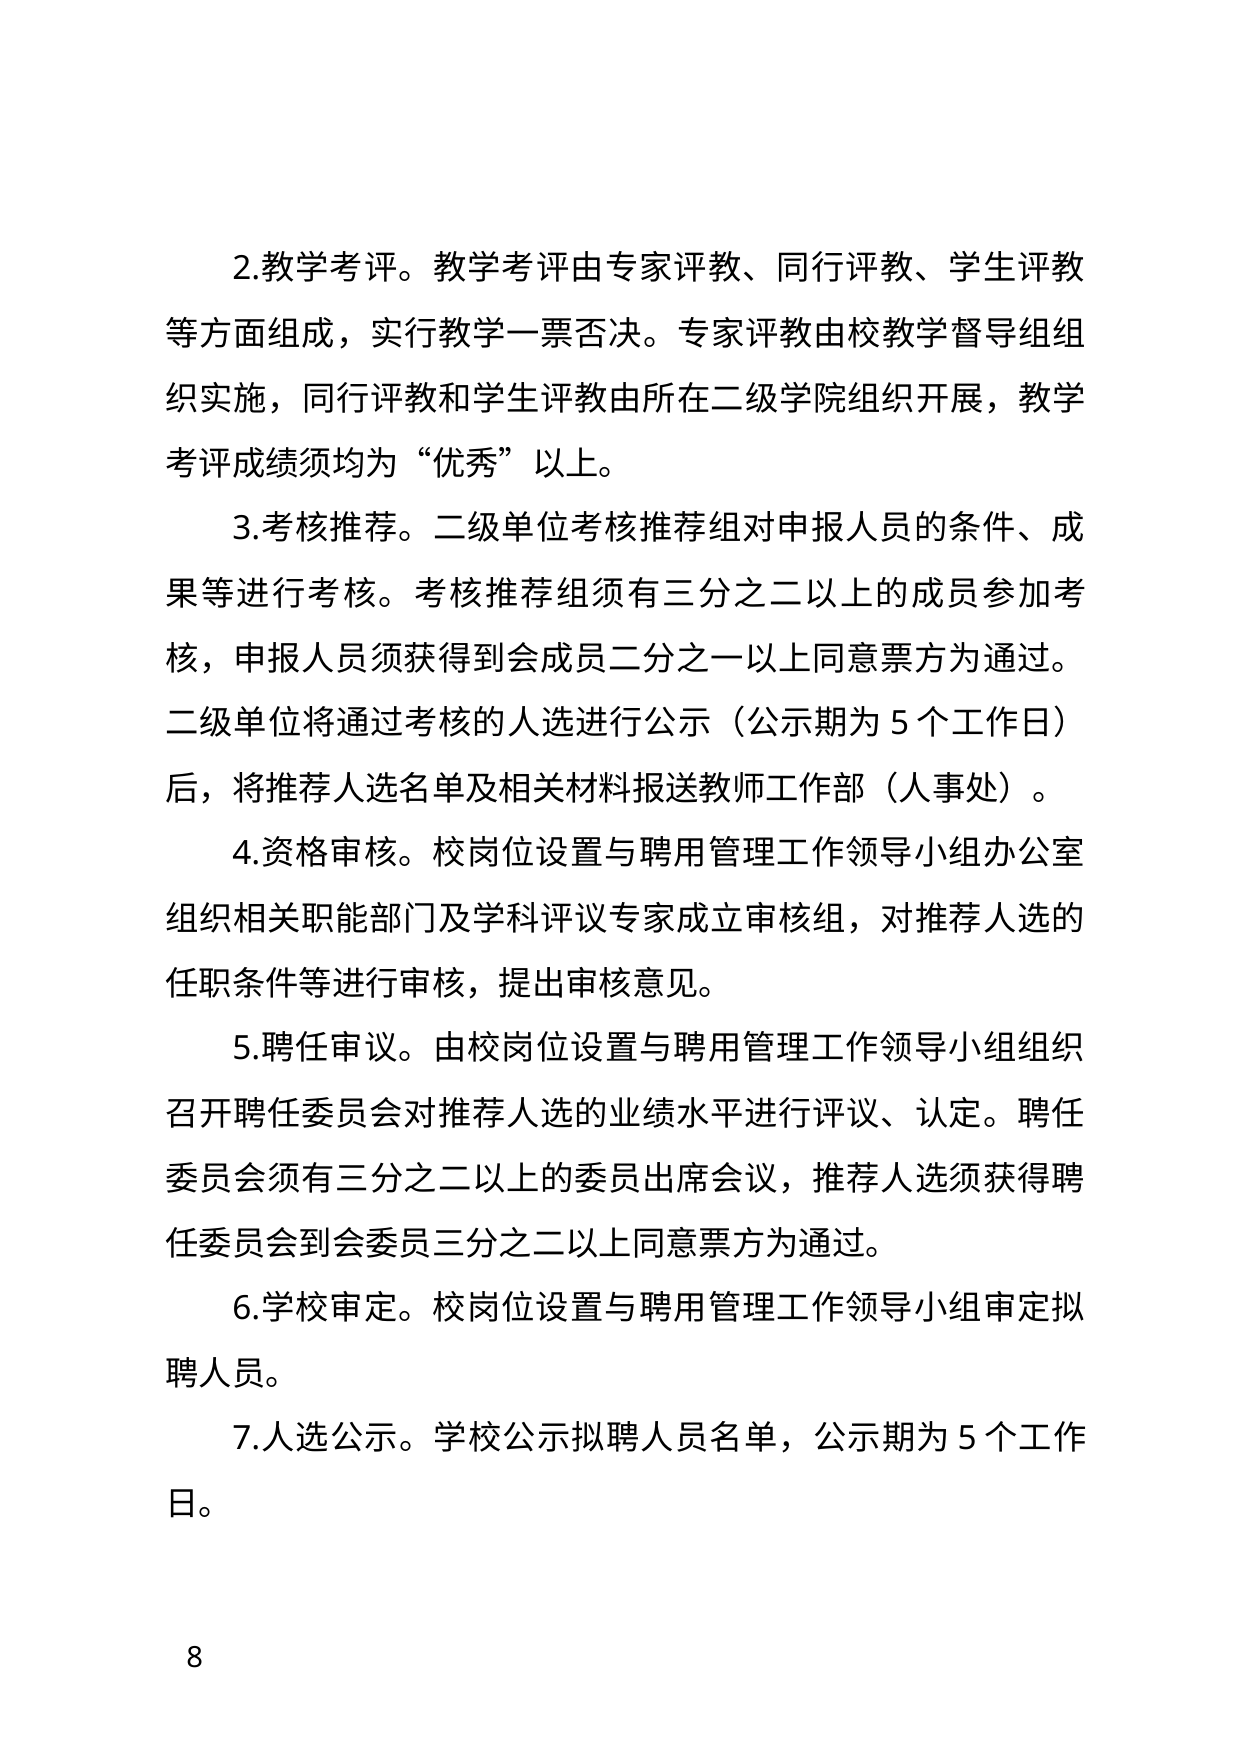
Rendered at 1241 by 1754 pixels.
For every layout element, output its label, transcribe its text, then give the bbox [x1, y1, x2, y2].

text 3.考核推荐。二级单位考核推荐组对申报人员的条件、成果等进行考核。考核推荐组须有三分之二以上的成员参加考核，申报人员须获得到会成员二分之一以上同意票方为通过。二级单位将通过考核的人选进行公示（公示期为5个工作日）后，将推荐人选名单及相关材料报送教师工作部（人事处）。 [165, 493, 1087, 818]
text 2.教学考评。教学考评由专家评教、同行评教、学生评教等方面组成，实行教学一票否决。专家评教由校教学督导组组织实施，同行评教和学生评教由所在二级学院组织开展，教学考评成绩须均为“优秀”以上。 [165, 233, 1087, 493]
text 6.学校审定。校岗位设置与聘用管理工作领导小组审定拟聘人员。 [165, 1273, 1087, 1403]
text 4.资格审核。校岗位设置与聘用管理工作领导小组办公室组织相关职能部门及学科评议专家成立审核组，对推荐人选的任职条件等进行审核，提出审核意见。 [165, 818, 1087, 1013]
text 7.人选公示。学校公示拟聘人员名单，公示期为5个工作日。 [165, 1403, 1087, 1533]
text 5.聘任审议。由校岗位设置与聘用管理工作领导小组组织召开聘任委员会对推荐人选的业绩水平进行评议、认定。聘任委员会须有三分之二以上的委员出席会议，推荐人选须获得聘任委员会到会委员三分之二以上同意票方为通过。 [165, 1013, 1087, 1273]
